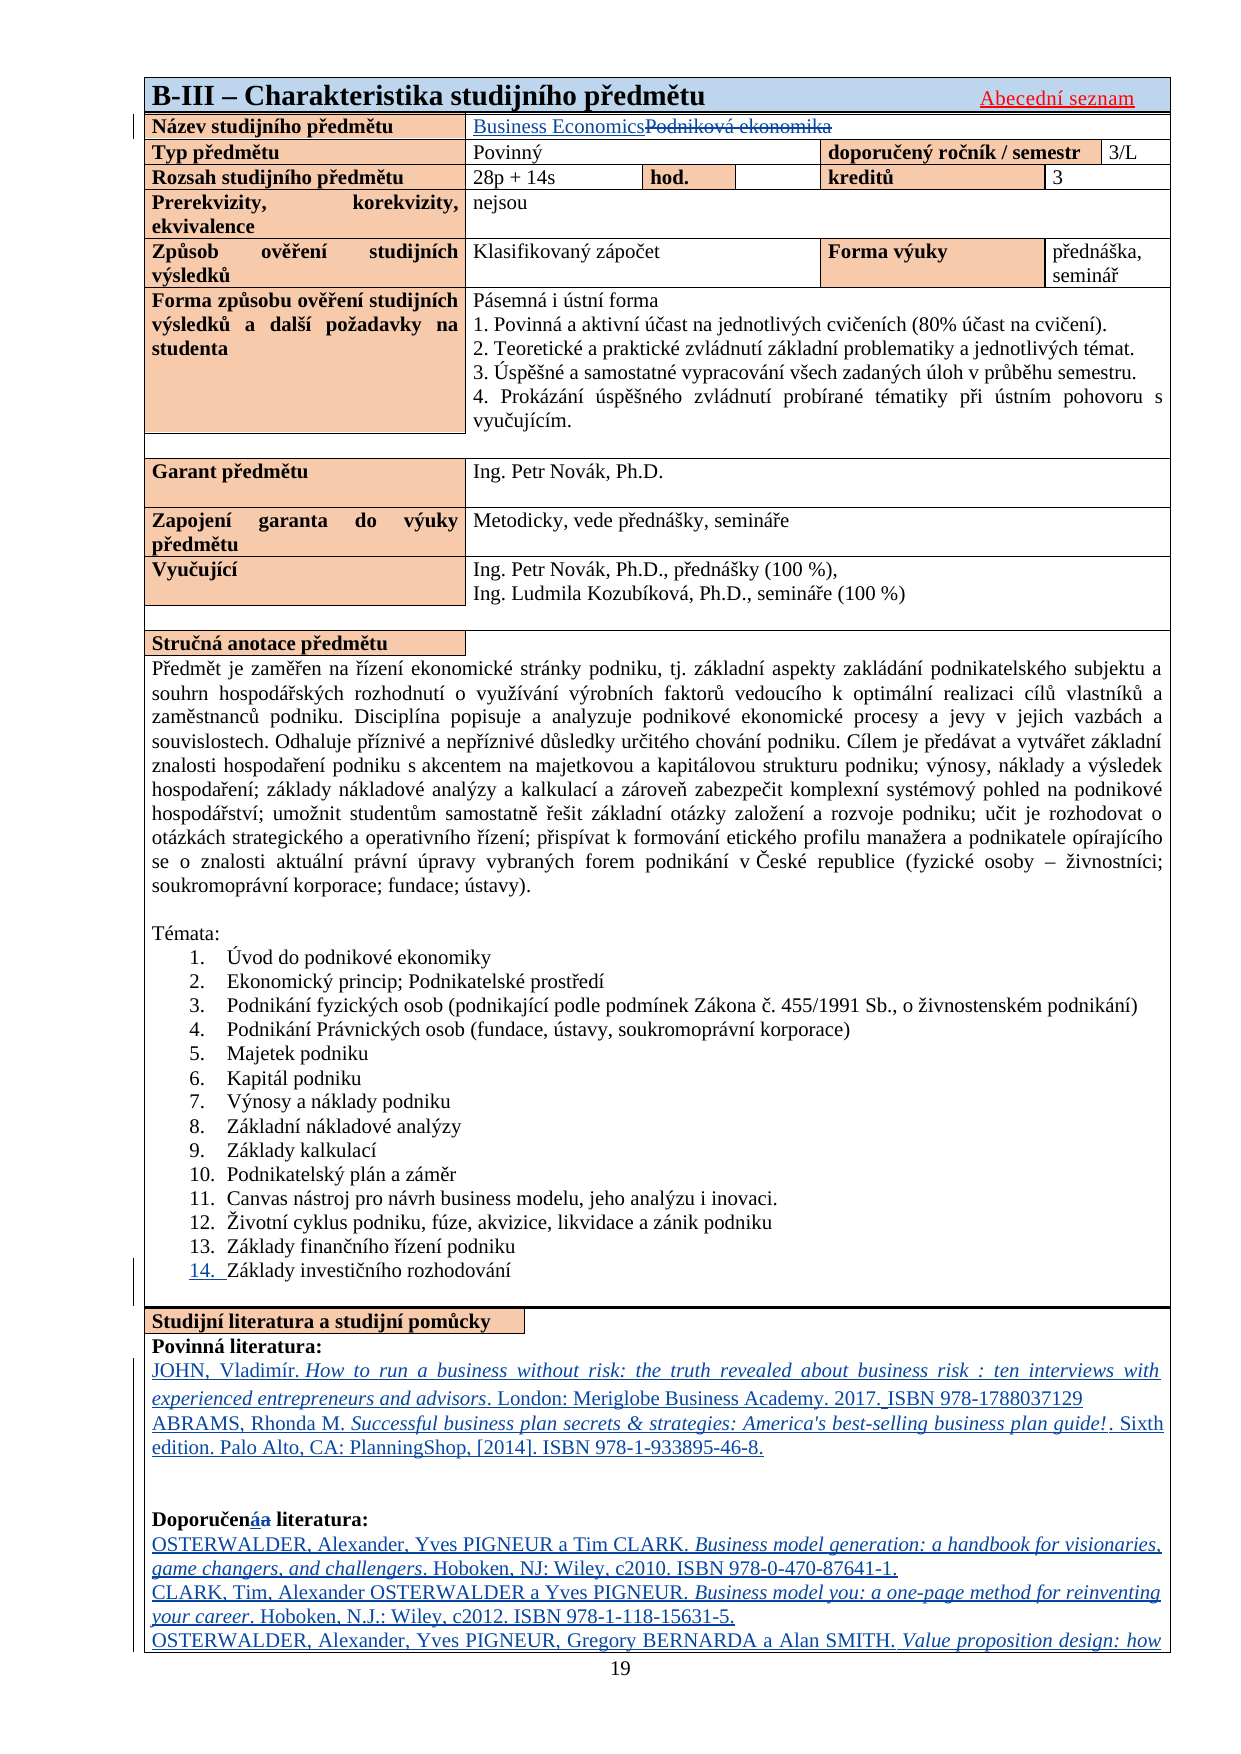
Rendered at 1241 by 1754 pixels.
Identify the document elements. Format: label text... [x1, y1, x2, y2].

table_cell nejsou [466, 190, 1170, 238]
table_cell hod. [643, 165, 735, 189]
table_cell Rozsah studijního předmětu [145, 165, 465, 189]
table_cell Garant předmětu [145, 459, 465, 507]
table_cell Studijní literatura a studijní pomůcky [145, 1309, 524, 1333]
table_cell doporučený ročník / semestr [821, 140, 1101, 164]
table_cell 3/L [1102, 140, 1170, 164]
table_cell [145, 1333, 1170, 1652]
table_header B-III – Charakteristika studijního předmětu Abecední seznam [145, 78, 1170, 111]
table_cell [145, 433, 1170, 458]
table_cell 3 [1046, 165, 1170, 189]
table_cell [466, 115, 1170, 138]
table_cell [145, 605, 1170, 630]
table_cell Ing. Petr Novák, Ph.D., přednášky (100 %), Ing. Ludmila Kozubíková, Ph.D., semináře (100 %) [466, 557, 1170, 605]
table_cell Ing. Petr Novák, Ph.D. [466, 459, 1170, 507]
table_cell kreditů [821, 165, 1044, 189]
table_cell [466, 631, 1170, 655]
table_cell Metodicky, vede přednášky, semináře [466, 508, 1170, 556]
table_cell Stručná anotace předmětu [145, 631, 465, 655]
table_cell Povinný [466, 140, 820, 164]
table_cell [736, 165, 820, 189]
table_cell Prerekvizity, korekvizity, ekvivalence [145, 190, 465, 238]
table_cell Předmět je zaměřen na řízení ekonomické stránky podniku, tj. základní aspekty zakládání podnikatelského subjektu a souhrn hospodářských rozhodnutí o využívání výrobních faktorů vedoucího k optimální realizaci cílů vlastníků a zaměstnanců podniku. Disciplína popisuje a analyzuje podnikové ekonomické procesy a jevy v jejich vazbách a souvislostech. Odhaluje příznivé a nepříznivé důsledky určitého chování podniku. Cílem je předávat a vytvářet základní znalosti hospodaření podniku s akcentem na majetkovou a kapitálovou strukturu podniku; výnosy, náklady a výsledek hospodaření; základy nákladové analýzy a kalkulací a zároveň zabezpečit komplexní systémový pohled na podnikové hospodářství; umožnit studentům samostatně řešit základní otázky založení a rozvoje podniku; učit je rozhodovat o otázkách strategického a operativního řízení; přispívat k formování etického profilu manažera a podnikatele opírajícího se o znalosti aktuální právní úpravy vybraných forem podnikání v České republice (fyzické osoby – živnostníci; soukromoprávní korporace; fundace; ústavy). Témata: Úvod do podnikové ekonomiky Ekonomický princip; Podnikatelské prostředí Podnikání fyzických osob (podnikající podle podmínek Zákona č. 455/1991 Sb., o živnostenském podnikání) Podnikání Právnických osob (fundace, ústavy, soukromoprávní korporace) Majetek podniku Kapitál podniku Výnosy a náklady podniku Základní nákladové analýzy Základy kalkulací Podnikatelský plán a záměr Canvas nástroj pro návrh business modelu, jeho analýzu i inovaci. Životní cyklus podniku, fúze, akvizice, likvidace a zánik podniku Základy finančního řízení podniku Základy investičního rozhodování [145, 655, 1170, 1306]
table_cell Forma způsobu ověření studijních výsledků a další požadavky na studenta [145, 288, 465, 432]
table_cell Forma výuky [821, 239, 1044, 287]
table_cell Klasifikovaný zápočet [466, 239, 820, 287]
table_cell Název studijního předmětu [145, 115, 465, 138]
table_cell Vyučující [145, 557, 465, 605]
table_cell Zapojení garanta do výuky předmětu [145, 508, 465, 556]
table_cell Typ předmětu [145, 140, 465, 164]
table_cell Způsob ověření studijních výsledků [145, 239, 465, 287]
table_cell [525, 1309, 1170, 1333]
table_cell přednáška, seminář [1046, 239, 1170, 287]
table_cell 28p + 14s [466, 165, 642, 189]
table_cell Pásemná i ústní forma 1. Povinná a aktivní účast na jednotlivých cvičeních (80% účast na cvičení). 2. Teoretické a praktické zvládnutí základní problematiky a jednotlivých témat. 3. Úspěšné a samostatné vypracování všech zadaných úloh v průběhu semestru. 4. Prokázání úspěšného zvládnutí probírané tématiky při ústním pohovoru s vyučujícím. [466, 288, 1170, 432]
